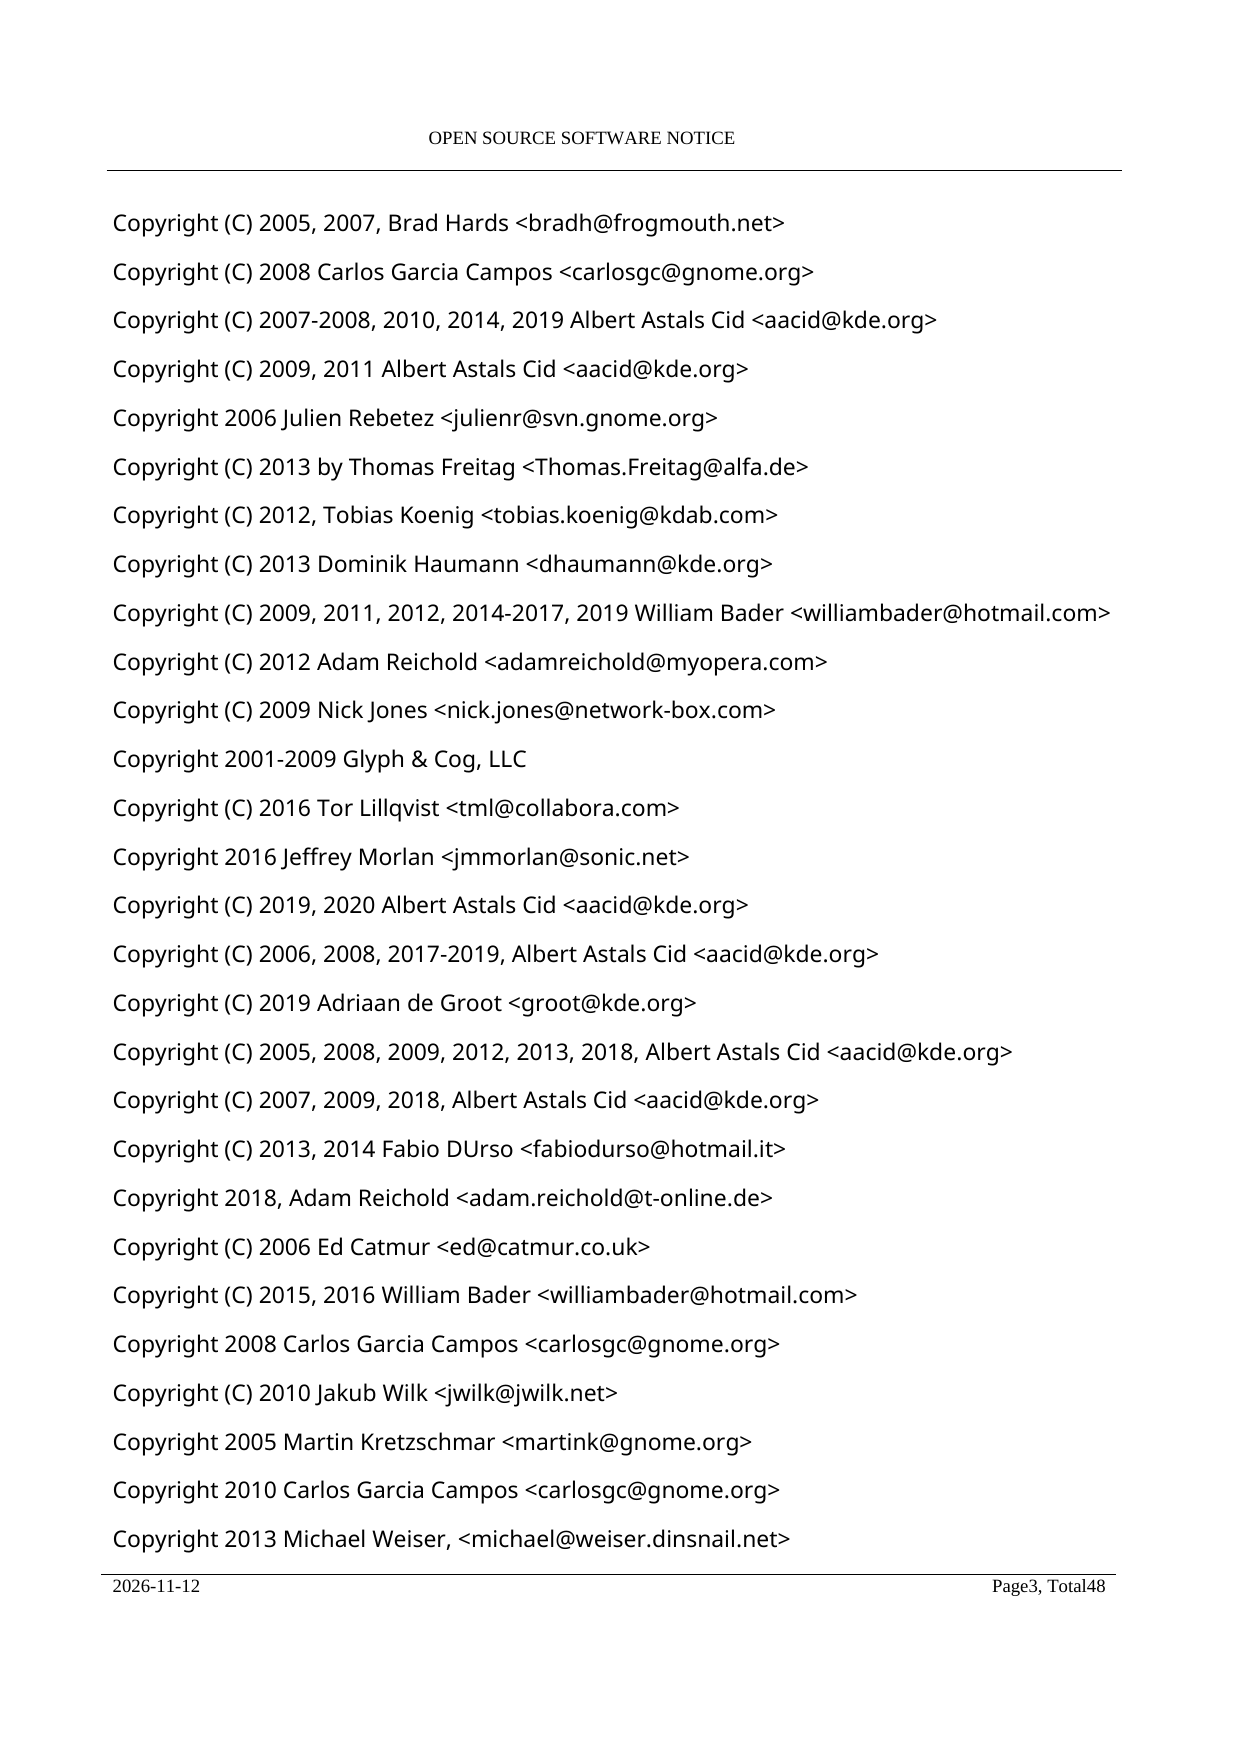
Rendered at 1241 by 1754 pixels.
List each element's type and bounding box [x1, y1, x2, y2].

text [112, 206, 1128, 1555]
